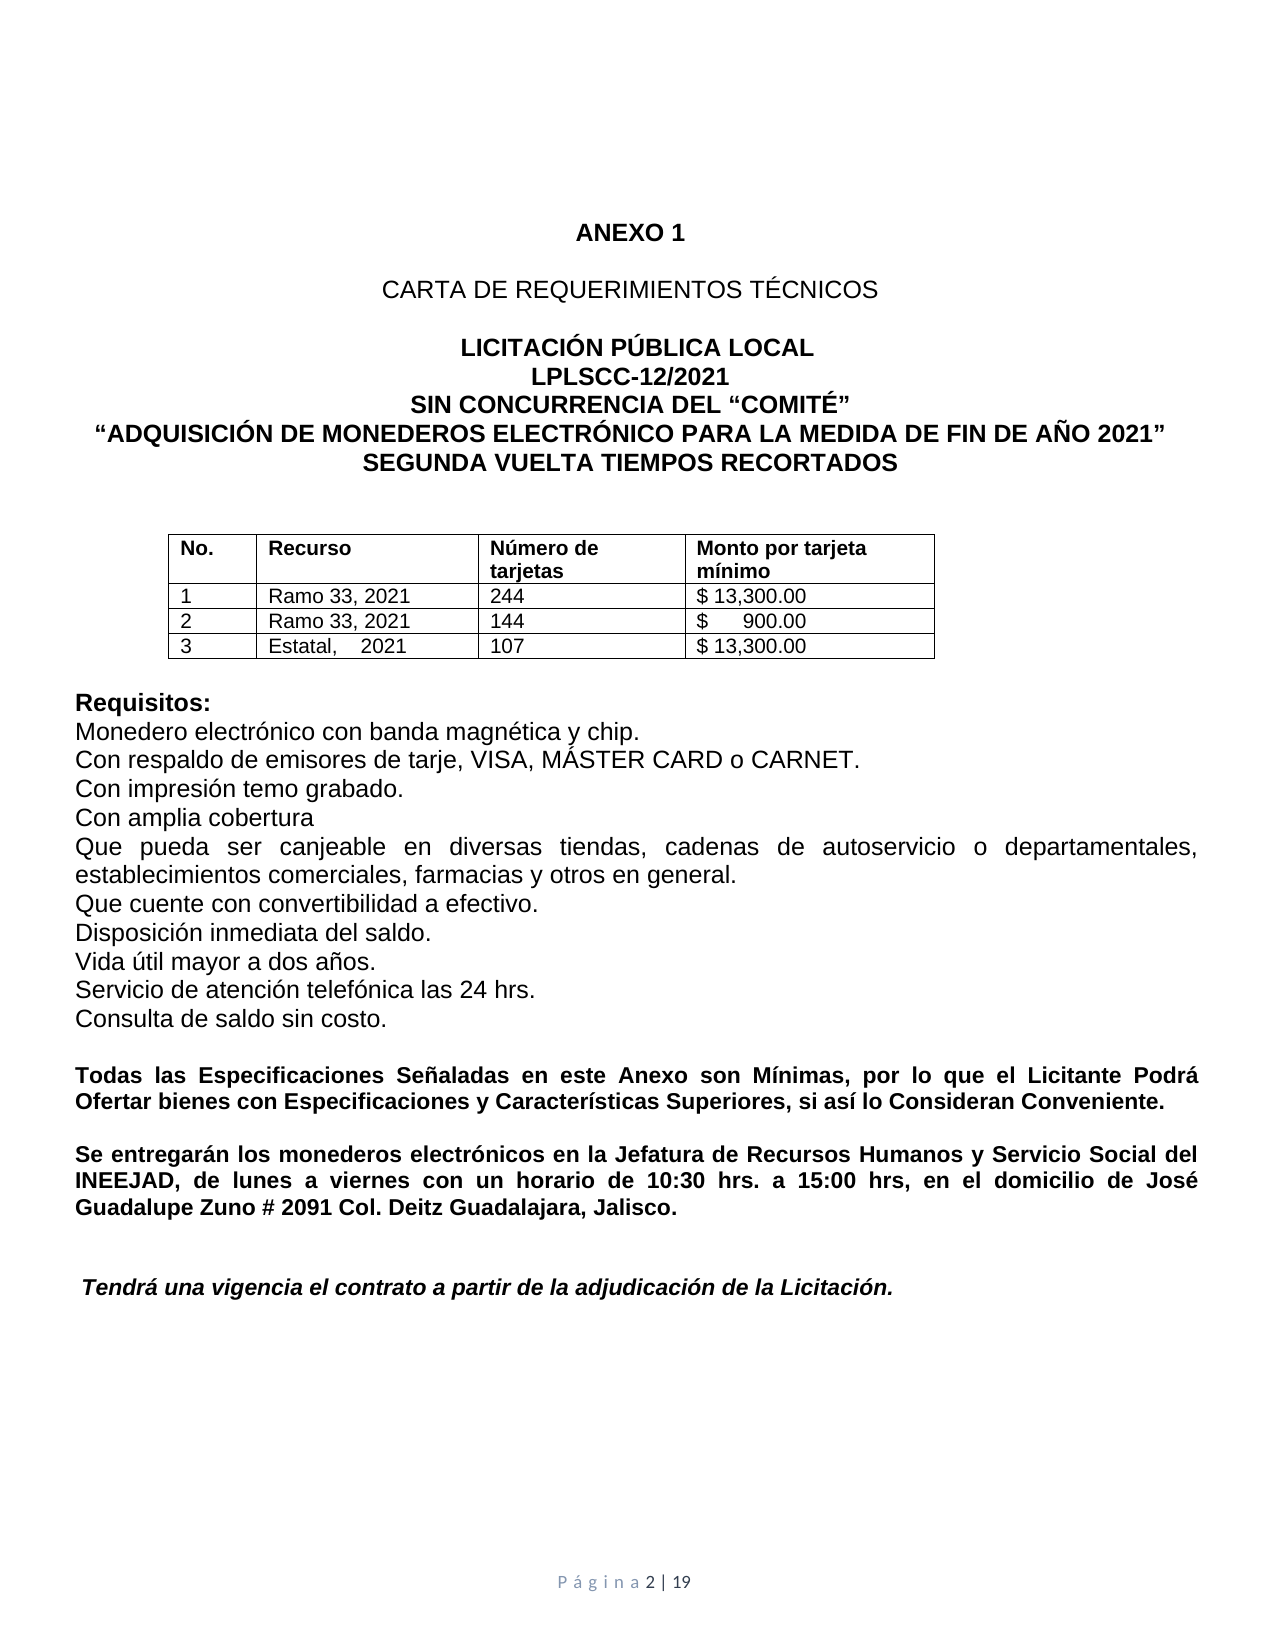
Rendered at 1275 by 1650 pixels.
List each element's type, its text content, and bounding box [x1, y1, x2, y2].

text Monedero electrónico con banda magnética y chip. [75, 717, 1200, 746]
text Consulta de saldo sin costo. [75, 1004, 1200, 1033]
text LICITACIÓN PÚBLICA LOCAL [75, 333, 1200, 362]
table_cell $ 13,300.00 [686, 634, 934, 658]
text Que pueda ser canjeable en diversas tiendas, cadenas de autoservicio o departamentales, establecimientos comerciales, farmacias y otros en general. [75, 832, 1200, 889]
text Todas las Especificaciones Señaladas en este Anexo son Mínimas, por lo que el Licitante Podrá Ofertar bienes con Especificaciones y Características Superiores, si así lo Consideran Conveniente. [75, 1062, 1200, 1114]
table_cell Ramo 33, 2021 [257, 609, 478, 633]
table_cell Estatal, 2021 [257, 634, 478, 658]
text Con impresión temo grabado. [75, 774, 1200, 803]
text Con amplia cobertura [75, 803, 1200, 832]
table_cell $ 900.00 [686, 609, 934, 633]
table_cell 107 [479, 634, 685, 658]
table_header Monto por tarjeta mínimo [686, 535, 934, 583]
text SEGUNDA VUELTA TIEMPOS RECORTADOS [75, 448, 1185, 477]
table_cell 2 [169, 609, 256, 633]
table_header Recurso [257, 535, 478, 583]
table_cell 244 [479, 584, 685, 608]
text CARTA DE REQUERIMIENTOS TÉCNICOS [75, 276, 1185, 304]
table_header No. [169, 535, 256, 583]
table_cell $ 13,300.00 [686, 584, 934, 608]
table_header Número de tarjetas [479, 535, 685, 583]
text “ADQUISICIÓN DE MONEDEROS ELECTRÓNICO PARA LA MEDIDA DE FIN DE AÑO 2021” [75, 419, 1185, 448]
text ANEXO 1 [75, 218, 1185, 247]
text SIN CONCURRENCIA DEL “COMITÉ” [75, 391, 1185, 419]
text Disposición inmediata del saldo. [75, 918, 1200, 947]
text Vida útil mayor a dos años. [75, 947, 1200, 976]
text Servicio de atención telefónica las 24 hrs. [75, 976, 1200, 1004]
table_cell 3 [169, 634, 256, 658]
table_cell 144 [479, 609, 685, 633]
text Requisitos: [75, 688, 1200, 717]
text Que cuente con convertibilidad a efectivo. [75, 889, 1200, 918]
text Se entregarán los monederos electrónicos en la Jefatura de Recursos Humanos y Servicio Social del INEEJAD, de lunes a viernes con un horario de 10:30 hrs. a 15:00 hrs, en el domicilio de José Guadalupe Zuno # 2091 Col. Deitz Guadalajara, Jalisco. [75, 1141, 1200, 1220]
text LPLSCC-12/2021 [75, 362, 1185, 391]
text Tendrá una vigencia el contrato a partir de la adjudicación de la Licitación. [75, 1273, 1185, 1300]
text Con respaldo de emisores de tarje, VISA, MÁSTER CARD o CARNET. [75, 746, 1200, 774]
table_cell Ramo 33, 2021 [257, 584, 478, 608]
table_cell 1 [169, 584, 256, 608]
